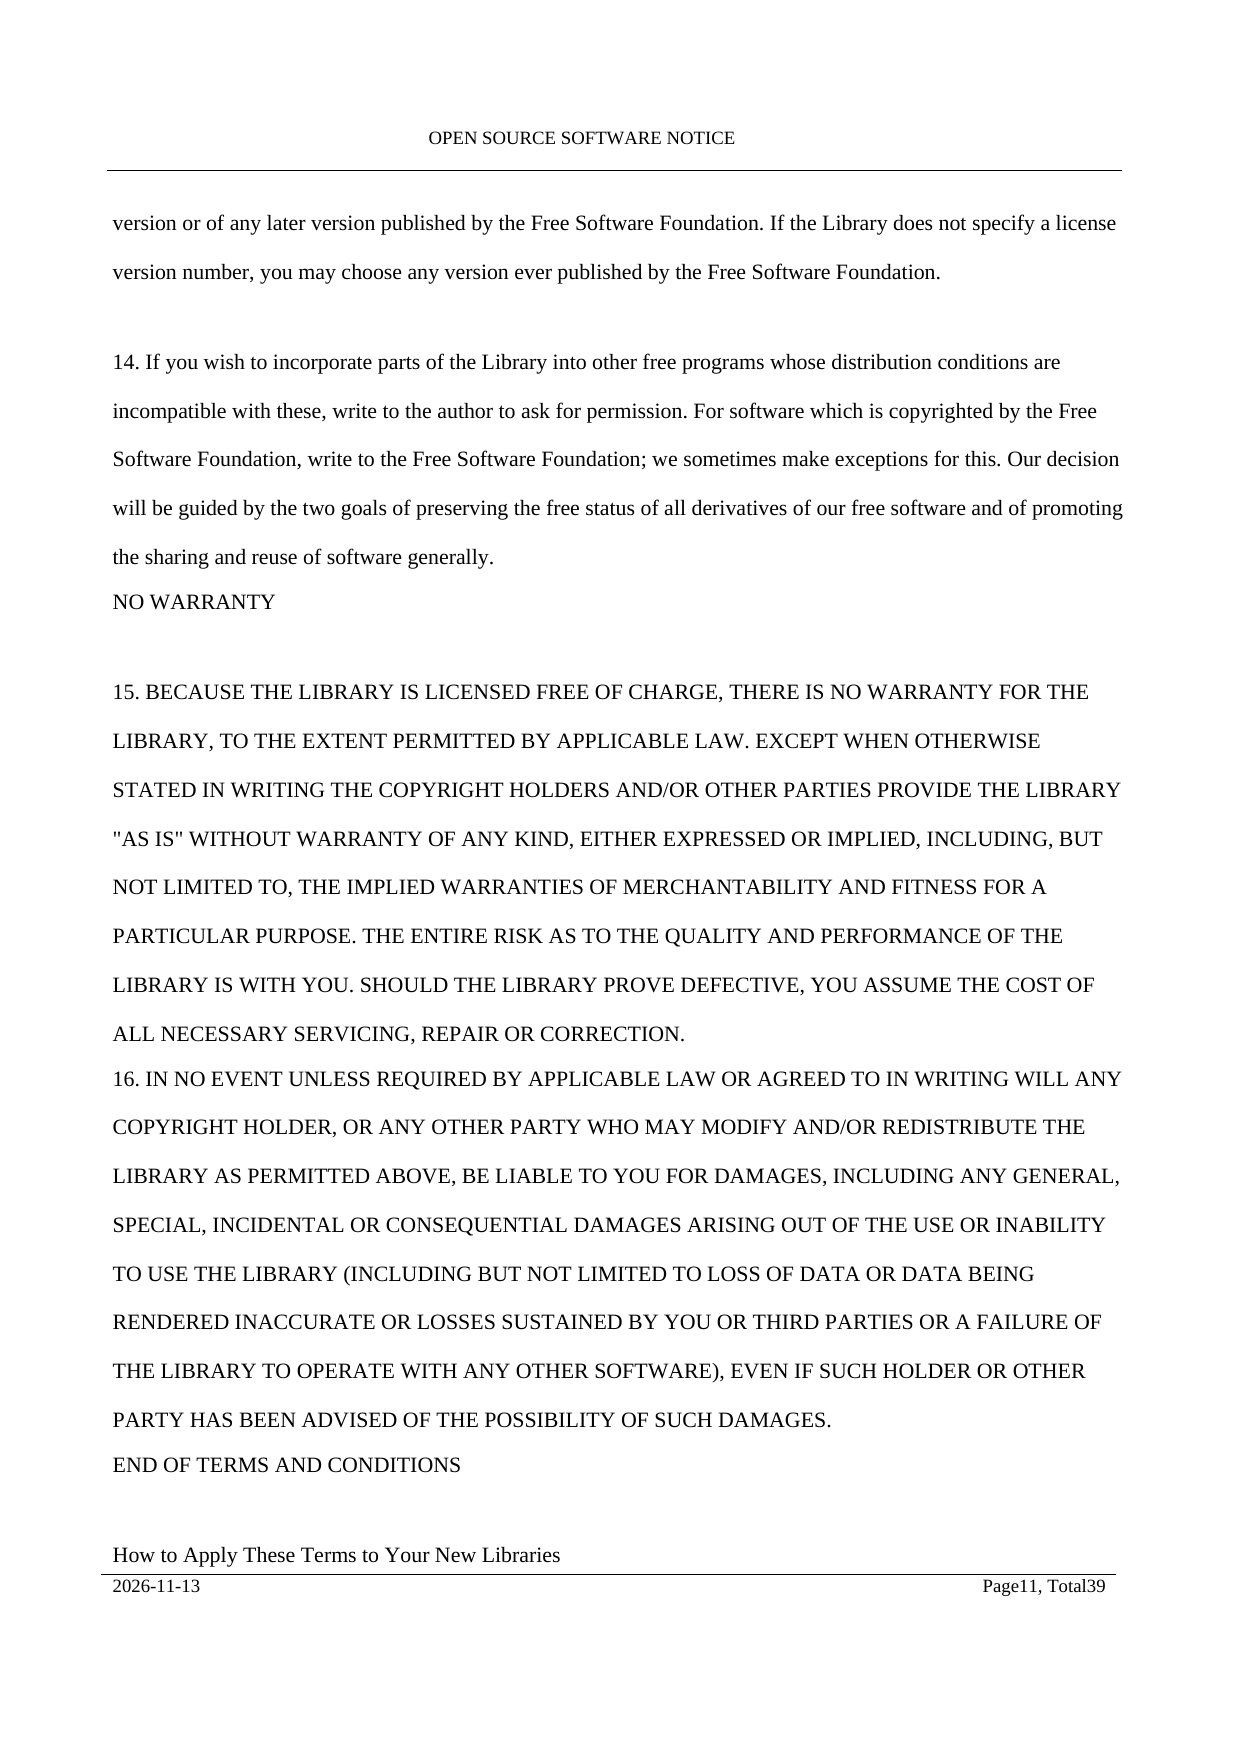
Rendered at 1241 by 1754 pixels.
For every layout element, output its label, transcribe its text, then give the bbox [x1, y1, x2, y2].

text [112, 206, 1128, 288]
text 15. BECAUSE THE LIBRARY IS LICENSED FREE OF CHARGE, THERE IS NO WARRANTY FOR THE LIBRARY, TO THE EXTENT PERMITTED BY APPLICABLE LAW. EXCEPT WHEN OTHERWISE STATED IN WRITING THE COPYRIGHT HOLDERS AND/OR OTHER PARTIES PROVIDE THE LIBRARY "AS IS" WITHOUT WARRANTY OF ANY KIND, EITHER EXPRESSED OR IMPLIED, INCLUDING, BUT NOT LIMITED TO, THE IMPLIED WARRANTIES OF MERCHANTABILITY AND FITNESS FOR A PARTICULAR PURPOSE. THE ENTIRE RISK AS TO THE QUALITY AND PERFORMANCE OF THE LIBRARY IS WITH YOU. SHOULD THE LIBRARY PROVE DEFECTIVE, YOU ASSUME THE COST OF ALL NECESSARY SERVICING, REPAIR OR CORRECTION. [112, 676, 1128, 1049]
text How to Apply These Terms to Your New Libraries [112, 1538, 1128, 1571]
text 16. IN NO EVENT UNLESS REQUIRED BY APPLICABLE LAW OR AGREED TO IN WRITING WILL ANY COPYRIGHT HOLDER, OR ANY OTHER PARTY WHO MAY MODIFY AND/OR REDISTRIBUTE THE LIBRARY AS PERMITTED ABOVE, BE LIABLE TO YOU FOR DAMAGES, INCLUDING ANY GENERAL, SPECIAL, INCIDENTAL OR CONSEQUENTIAL DAMAGES ARISING OUT OF THE USE OR INABILITY TO USE THE LIBRARY (INCLUDING BUT NOT LIMITED TO LOSS OF DATA OR DATA BEING RENDERED INACCURATE OR LOSSES SUSTAINED BY YOU OR THIRD PARTIES OR A FAILURE OF THE LIBRARY TO OPERATE WITH ANY OTHER SOFTWARE), EVEN IF SUCH HOLDER OR OTHER PARTY HAS BEEN ADVISED OF THE POSSIBILITY OF SUCH DAMAGES. [112, 1062, 1128, 1436]
text NO WARRANTY [112, 585, 1128, 618]
text END OF TERMS AND CONDITIONS [112, 1448, 1128, 1481]
text 14. If you wish to incorporate parts of the Library into other free programs whose distribution conditions are incompatible with these, write to the author to ask for permission. For software which is copyrighted by the Free Software Foundation, write to the Free Software Foundation; we sometimes make exceptions for this. Our decision will be guided by the two goals of preserving the free status of all derivatives of our free software and of promoting the sharing and reuse of software generally. [112, 345, 1128, 573]
